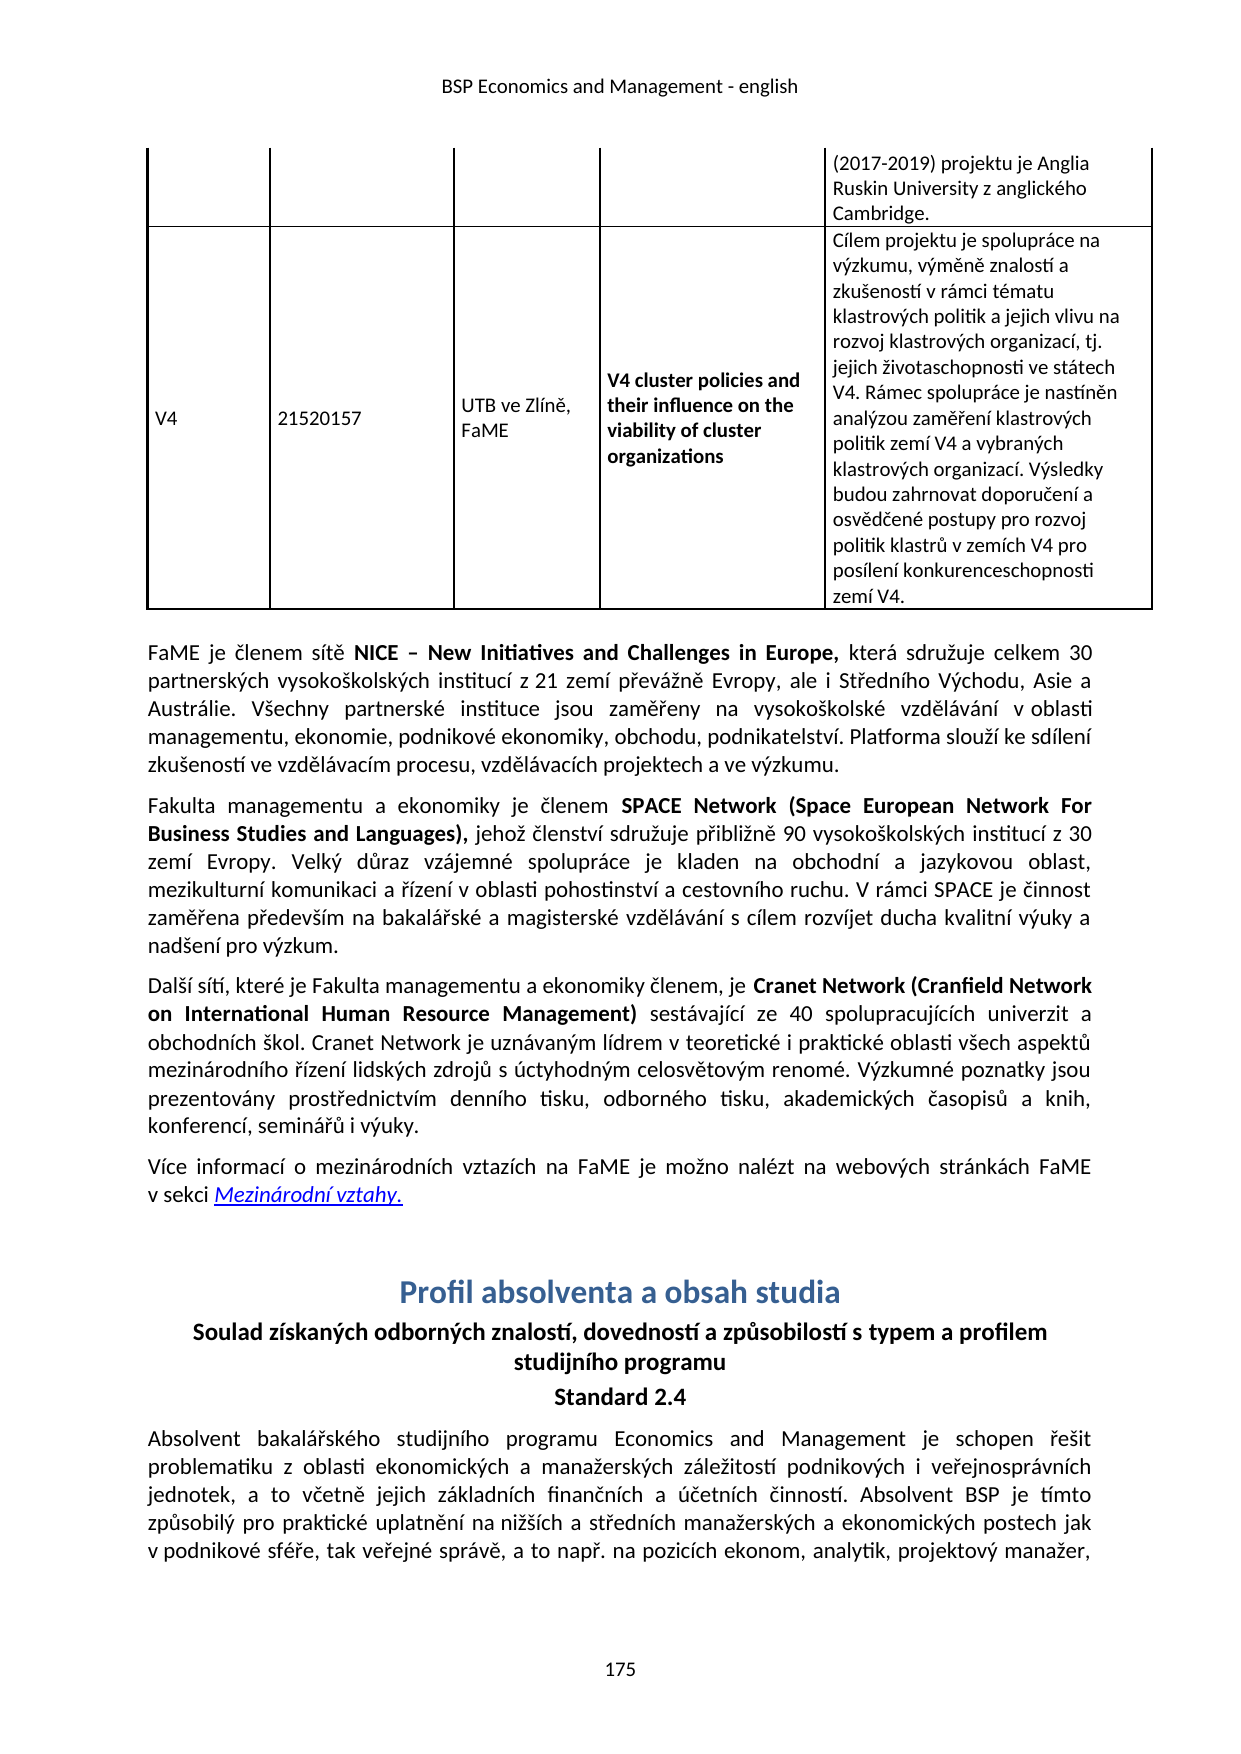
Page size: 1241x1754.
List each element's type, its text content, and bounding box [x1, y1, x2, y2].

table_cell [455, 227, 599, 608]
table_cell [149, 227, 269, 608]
text FaME je členem sítě NICE – New Initiatives and Challenges in Europe, která sdružuje celkem 30 partnerských vysokoškolských institucí z 21 zemí převážně Evropy, ale i Středního Východu, Asie a Austrálie. Všechny partnerské instituce jsou zaměřeny na vysokoškolské vzdělávání v oblasti managementu, ekonomie, podnikové ekonomiky, obchodu, podnikatelství. Platforma slouží ke sdílení zkušeností ve vzdělávacím procesu, vzdělávacích projektech a ve výzkumu. [148, 638, 1093, 778]
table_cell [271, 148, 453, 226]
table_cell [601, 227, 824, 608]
text Další sítí, které je Fakulta managementu a ekonomiky členem, je Cranet Network (Cranfield Network on International Human Resource Management) sestávající ze 40 spolupracujících univerzit a obchodních škol. Cranet Network je uznávaným lídrem v teoretické i praktické oblasti všech aspektů mezinárodního řízení lidských zdrojů s úctyhodným celosvětovým renomé. Výzkumné poznatky jsou prezentovány prostřednictvím denního tisku, odborného tisku, akademických časopisů a knih, konferencí, seminářů i výuky. [148, 972, 1093, 1140]
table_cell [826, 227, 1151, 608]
subtitle Soulad získaných odborných znalostí, dovedností a způsobilostí s typem a profilem studijního programu [148, 1316, 1093, 1377]
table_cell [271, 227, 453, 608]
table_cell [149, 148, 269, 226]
text Fakulta managementu a ekonomiky je členem SPACE Network (Space European Network For Business Studies and Languages), jehož členství sdružuje přibližně 90 vysokoškolských institucí z 30 zemí Evropy. Velký důraz vzájemné spolupráce je kladen na obchodní a jazykovou oblast, mezikulturní komunikaci a řízení v oblasti pohostinství a cestovního ruchu. V rámci SPACE je činnost zaměřena především na bakalářské a magisterské vzdělávání s cílem rozvíjet ducha kvalitní výuky a nadšení pro výzkum. [148, 791, 1093, 959]
text Více informací o mezinárodních vztazích na FaME je možno nalézt na webových stránkách FaME v sekci Mezinárodní vztahy. [148, 1152, 1093, 1208]
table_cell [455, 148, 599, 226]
subtitle Standard 2.4 [148, 1381, 1093, 1411]
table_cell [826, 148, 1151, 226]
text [148, 1424, 1093, 1564]
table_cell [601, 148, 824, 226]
subtitle Profil absolventa a obsah studia [148, 1271, 1093, 1311]
